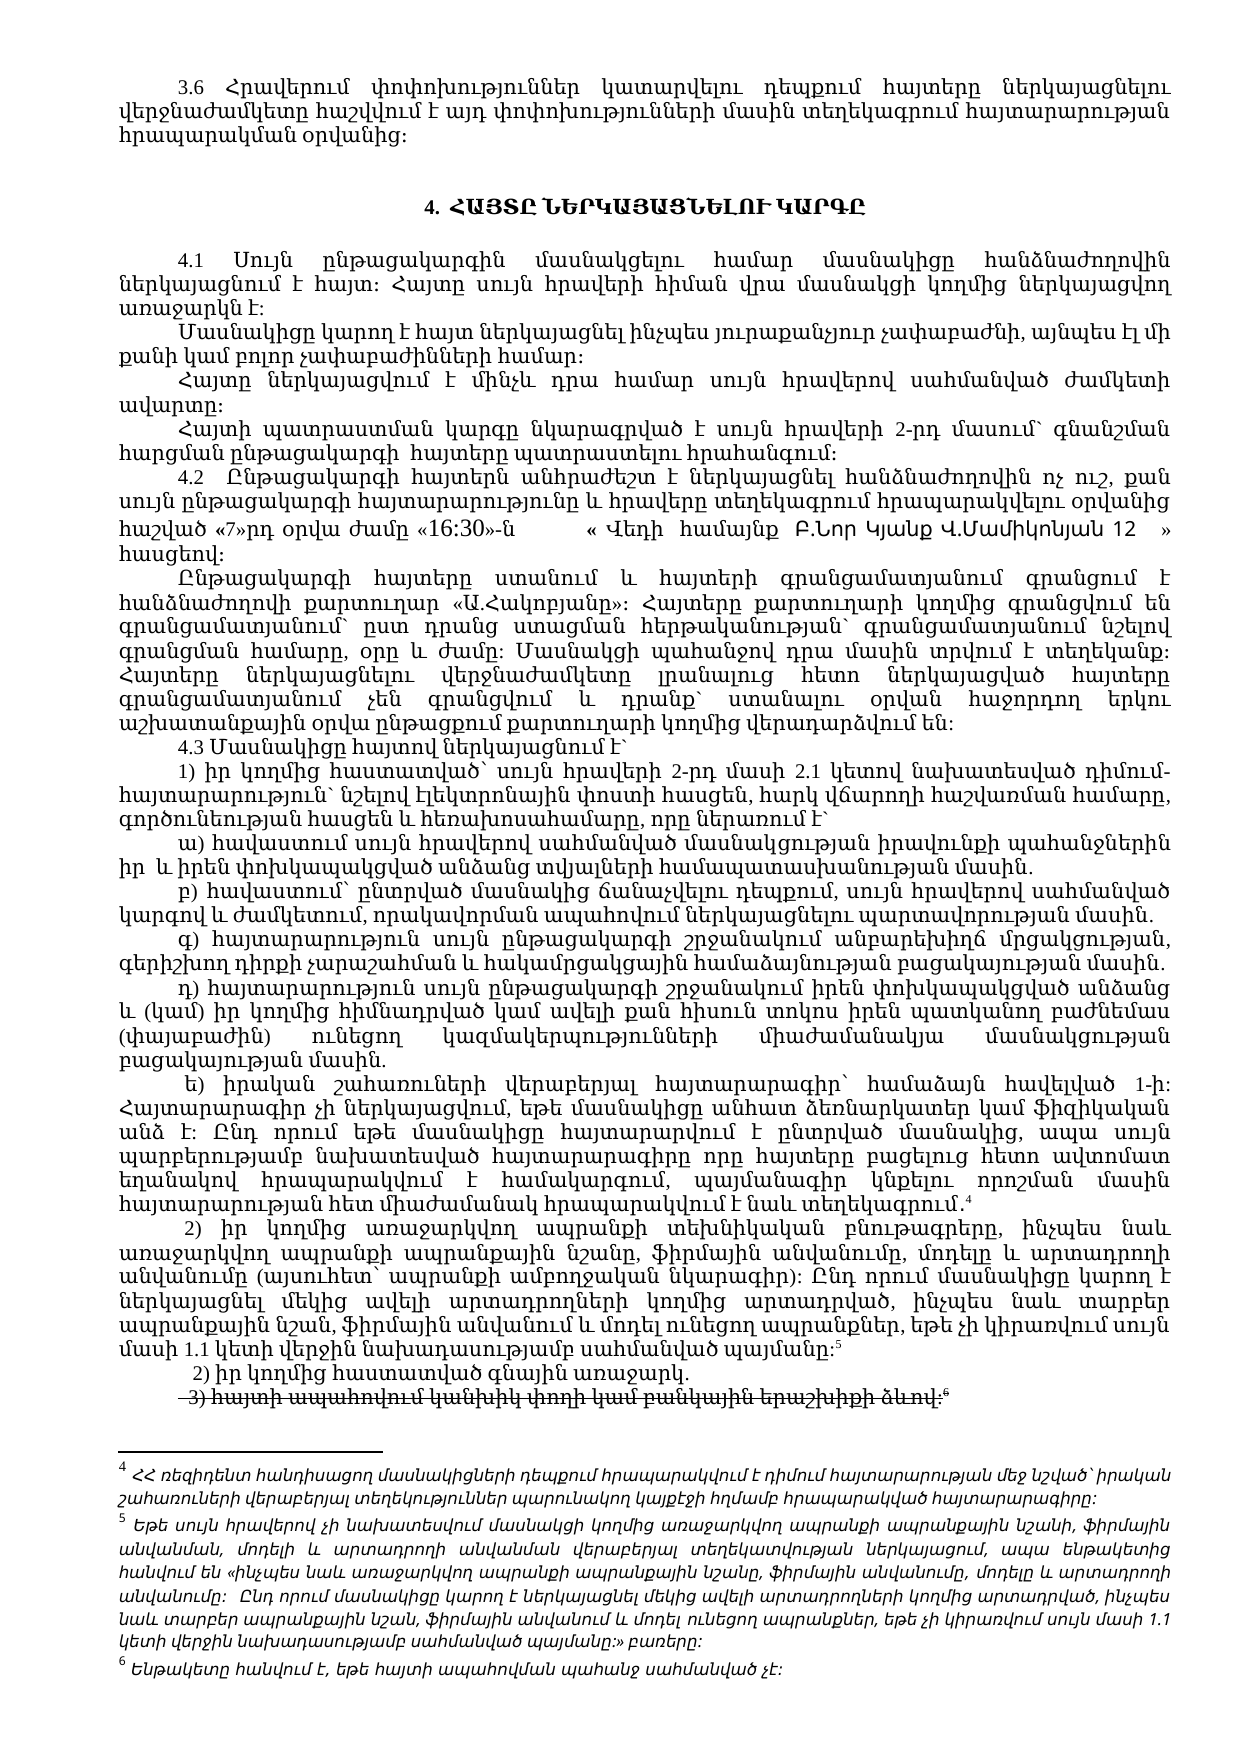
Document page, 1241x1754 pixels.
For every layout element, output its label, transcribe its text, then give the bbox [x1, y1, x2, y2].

text ա) հավաստում սույն հրավերով սահմանված մասնակցության իրավունքի պահանջներին իր և իրեն փոխկապակցված անձանց տվյալների համապատասխանության մասին. [118, 831, 1171, 879]
text ե) իրական շահառուների վերաբերյալ հայտարարագիր՝ համաձայն հավելված 1-ի: Հայտարարագիր չի ներկայացվում, եթե մասնակիցը անհատ ձեռնարկատեր կամ ֆիզիկական անձ է: Ընդ որում եթե մասնակիցը հայտարարվում է ընտրված մասնակից, ապա սույն պարբերությամբ նախատեսված հայտարարագիրը որը հայտերը բացելուց հետո ավտոմատ եղանակով հրապարակվում է համակարգում, պայմանագիր կնքելու որոշման մասին հայտարարության հետ միաժամանակ հրապարակվում է նաև տեղեկագրում․ [118, 1072, 1171, 1216]
text 3) հայտի ապահովում կանխիկ փողի կամ բանկային երաշխիքի ձևով: [118, 1385, 1171, 1409]
text Ընթացակարգի հայտերը ստանում և հայտերի գրանցամատյանում գրանցում է հանձնաժողովի քարտուղար «Ա.Հակոբյանը»։ Հայտերը քարտուղարի կողմից գրանցվում են գրանցամատյանում` ըստ դրանց ստացման հերթականության` գրանցամատյանում նշելով գրանցման համարը, օրը և ժամը: Մասնակցի պահանջով դրա մասին տրվում է տեղեկանք։ Հայտերը ներկայացնելու վերջնաժամկետը լրանալուց հետո ներկայացված հայտերը գրանցամատյանում չեն գրանցվում և դրանք` ստանալու օրվան հաջորդող երկու աշխատանքային օրվա ընթացքում քարտուղարի կողմից վերադարձվում են: [118, 566, 1171, 735]
text 4.1 Սույն ընթացակարգին մասնակցելու համար մասնակիցը հանձնաժողովին ներկայացնում է հայտ։ Հայտը սույն հրավերի հիման վրա մասնակցի կողմից ներկայացվող առաջարկն է: [118, 248, 1171, 320]
text 4.3 Մասնակիցը հայտով ներկայացնում է` [118, 735, 1171, 759]
text 1) իր կողմից հաստատված՝ սույն հրավերի 2-րդ մասի 2.1 կետով նախատեսված դիմում-հայտարարություն` նշելով էլեկտրոնային փոստի հասցեն, հարկ վճարողի հաշվառման համարը, գործունեության հասցեն և հեռախոսահամարը, որը ներառում է` [118, 759, 1171, 831]
text 2) իր կողմից առաջարկվող ապրանքի տեխնիկական բնութագրերը, ինչպես նաև առաջարկվող ապրանքի ապրանքային նշանը, ֆիրմային անվանումը, մոդելը և արտադրողի անվանումը (այսուհետ՝ ապրանքի ամբողջական նկարագիր): Ընդ որում մասնակիցը կարող է ներկայացնել մեկից ավելի արտադրողների կողմից արտադրված, ինչպես նաև տարբեր ապրանքային նշան, ֆիրմային անվանում և մոդել ունեցող ապրանքներ, եթե չի կիրառվում սույն մասի 1.1 կետի վերջին նախադասությամբ սահմանված պայմանը: [118, 1216, 1171, 1361]
text Մասնակիցը կարող է հայտ ներկայացնել ինչպես յուրաքանչյուր չափաբաժնի, այնպես էլ մի քանի կամ բոլոր չափաբաժինների համար։ [118, 320, 1171, 368]
text բ) հավաստում՝ ընտրված մասնակից ճանաչվելու դեպքում, սույն հրավերով սահմանված կարգով և ժամկետում, որակավորման ապահովում ներկայացնելու պարտավորության մասին. [118, 879, 1171, 927]
text Հայտի պատրաստման կարգը նկարագրված է սույն հրավերի 2-րդ մասում` գնանշման հարցման ընթացակարգի հայտերը պատրաստելու հրահանգում։ [118, 417, 1171, 465]
text 3.6 Հրավերում փոփոխություններ կատարվելու դեպքում հայտերը ներկայացնելու վերջնաժամկետը հաշվվում է այդ փոփոխությունների մասին տեղեկագրում հայտարարության հրապարակման օրվանից։ [118, 75, 1171, 147]
text 2) իր կողմից հաստատված գնային առաջարկ. [118, 1361, 1171, 1385]
text 4. ՀԱՅՏԸ ՆԵՐԿԱՅԱՑՆԵԼՈՒ ԿԱՐԳԸ [118, 195, 1171, 219]
text դ) հայտարարություն սույն ընթացակարգի շրջանակում իրեն փոխկապակցված անձանց և (կամ) իր կողմից հիմնադրված կամ ավելի քան հիսուն տոկոս իրեն պատկանող բաժնեմաս (փայաբաժին) ունեցող կազմակերպությունների միաժամանակյա մասնակցության բացակայության մասին. [118, 975, 1171, 1072]
text գ) հայտարարություն սույն ընթացակարգի շրջանակում անբարեխիղճ մրցակցության, գերիշխող դիրքի չարաշահման և հակամրցակցային համաձայնության բացակայության մասին. [118, 927, 1171, 975]
text Հայտը ներկայացվում է մինչև դրա համար սույն հրավերով սահմանված ժամկետի ավարտը։ [118, 368, 1171, 417]
text 4.2 Ընթացակարգի հայտերն անհրաժեշտ է ներկայացնել հանձնաժողովին ոչ ուշ, քան սույն ընթացակարգի հայտարարությունը և հրավերը տեղեկագրում հրապարակվելու օրվանից հաշված «7»րդ օրվա ժամը «16:30»-ն « Վեդի համայնք Բ.Նոր Կյանք Վ.Մամիկոնյան 12 » հասցեով։ [118, 465, 1171, 566]
